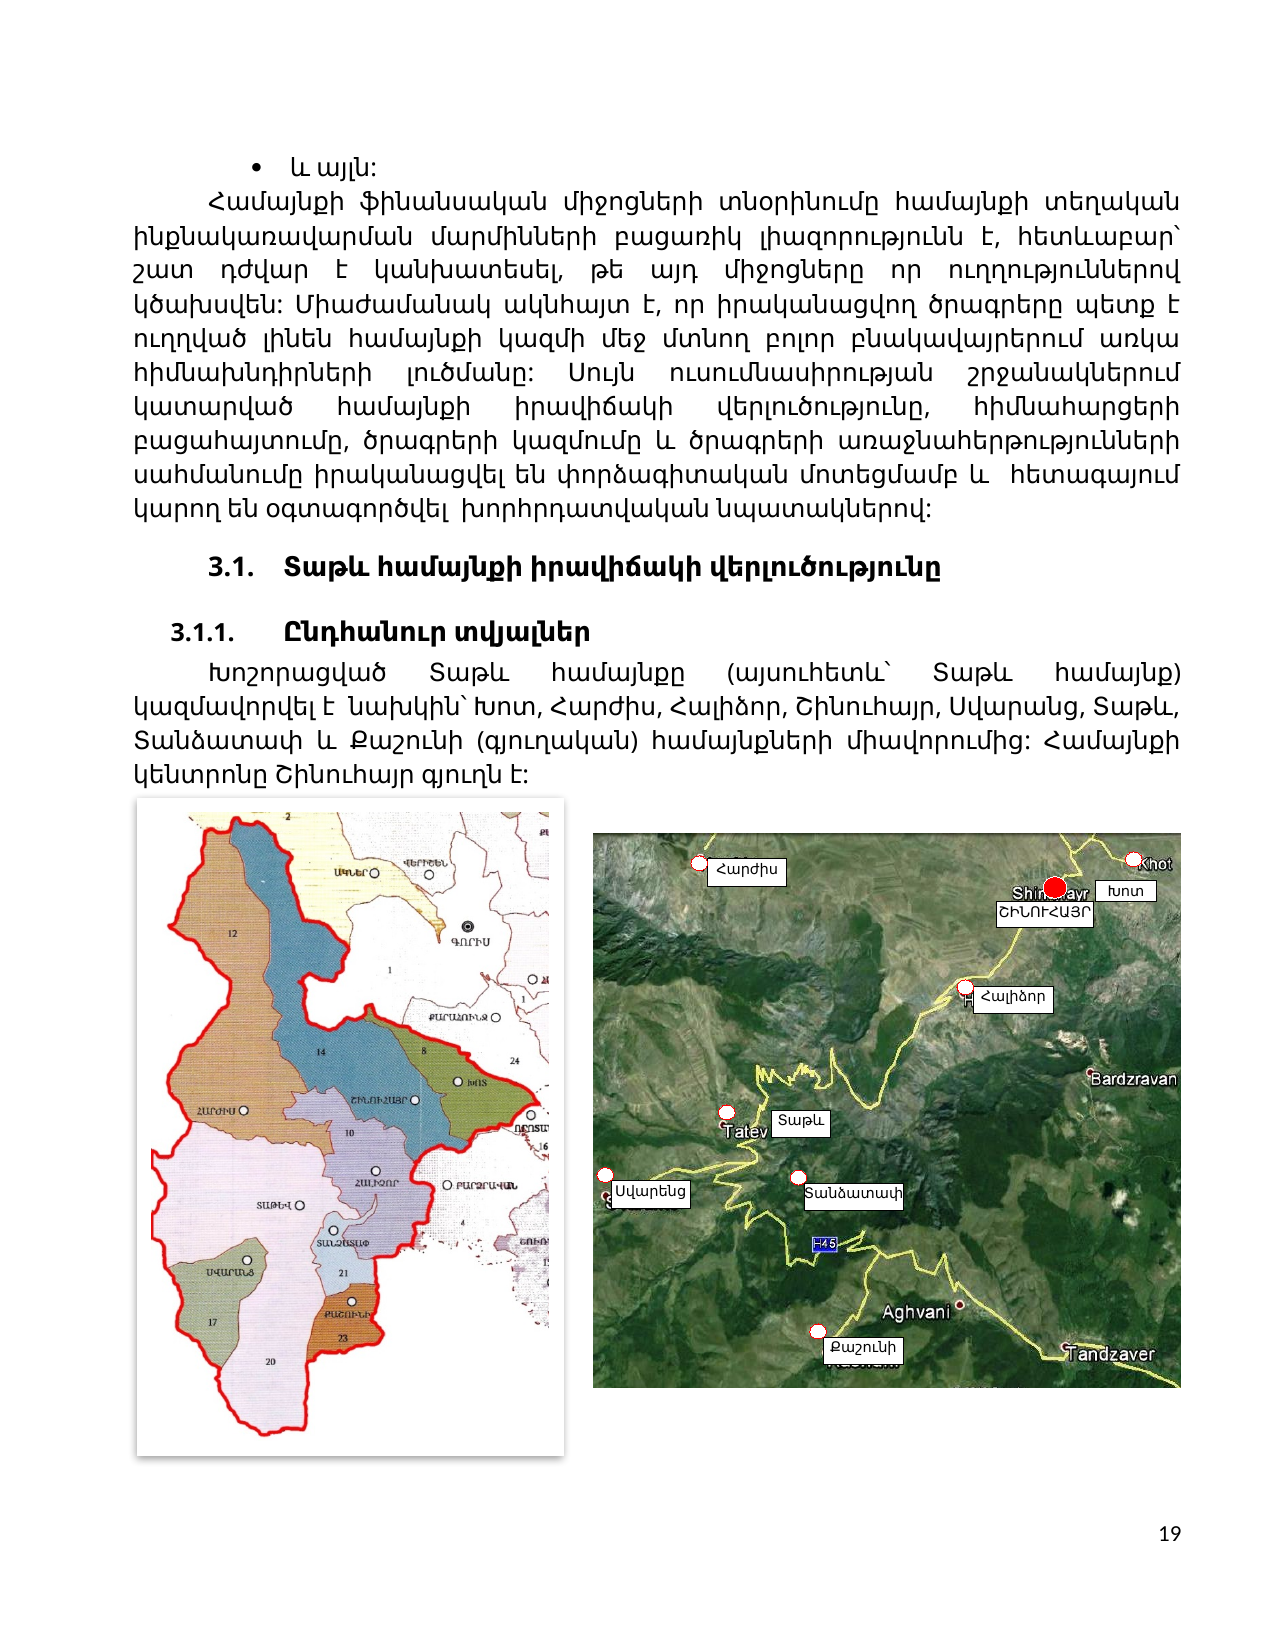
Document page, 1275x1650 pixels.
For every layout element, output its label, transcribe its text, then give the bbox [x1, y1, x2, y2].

list Ընդհանուր տվյալներ [170, 612, 1181, 649]
text Խոշորացված Տաթև համայնքը (այսուհետև՝ Տաթև համայնք) կազմավորվել է նախկին՝ Խոտ, Հարժիս, Հալիձոր, Շինուհայր, Սվարանց, Տաթև, Տանձատափ և Քաշունի (գյուղական) համայնքների միավորումից: Համայնքի կենտրոնը Շինուհայր գյուղն է: [133, 655, 1181, 791]
picture [593, 833, 1181, 1388]
subtitle Տաթև համայնքի իրավիճակի վերլուծությունը [208, 547, 1181, 584]
text Համայնքի ֆինանսական միջոցների տնօրինումը համայնքի տեղական ինքնակառավարման մարմինների բացառիկ լիազորությունն է, հետևաբար՝ շատ դժվար է կանխատեսել, թե այդ միջոցները որ ուղղություններով կծախսվեն: Միաժամանակ ակնհայտ է, որ իրականացվող ծրագրերը պետք է ուղղված լինեն համայնքի կազմի մեջ մտնող բոլոր բնակավայրերում առկա հիմնախնդիրների լուծմանը: Սույն ուսումնասիրության շրջանակներում կատարված համայնքի իրավիճակի վերլուծությունը, հիմնահարցերի բացահայտումը, ծրագրերի կազմումը և ծրագրերի առաջնահերթությունների սահմանումը իրականացվել են փորձագիտական մոտեցմամբ և հետագայում կարող են օգտագործվել խորհրդատվական նպատակներով: [133, 184, 1181, 525]
picture [151, 812, 549, 1441]
list և այլն: [252, 150, 1181, 184]
